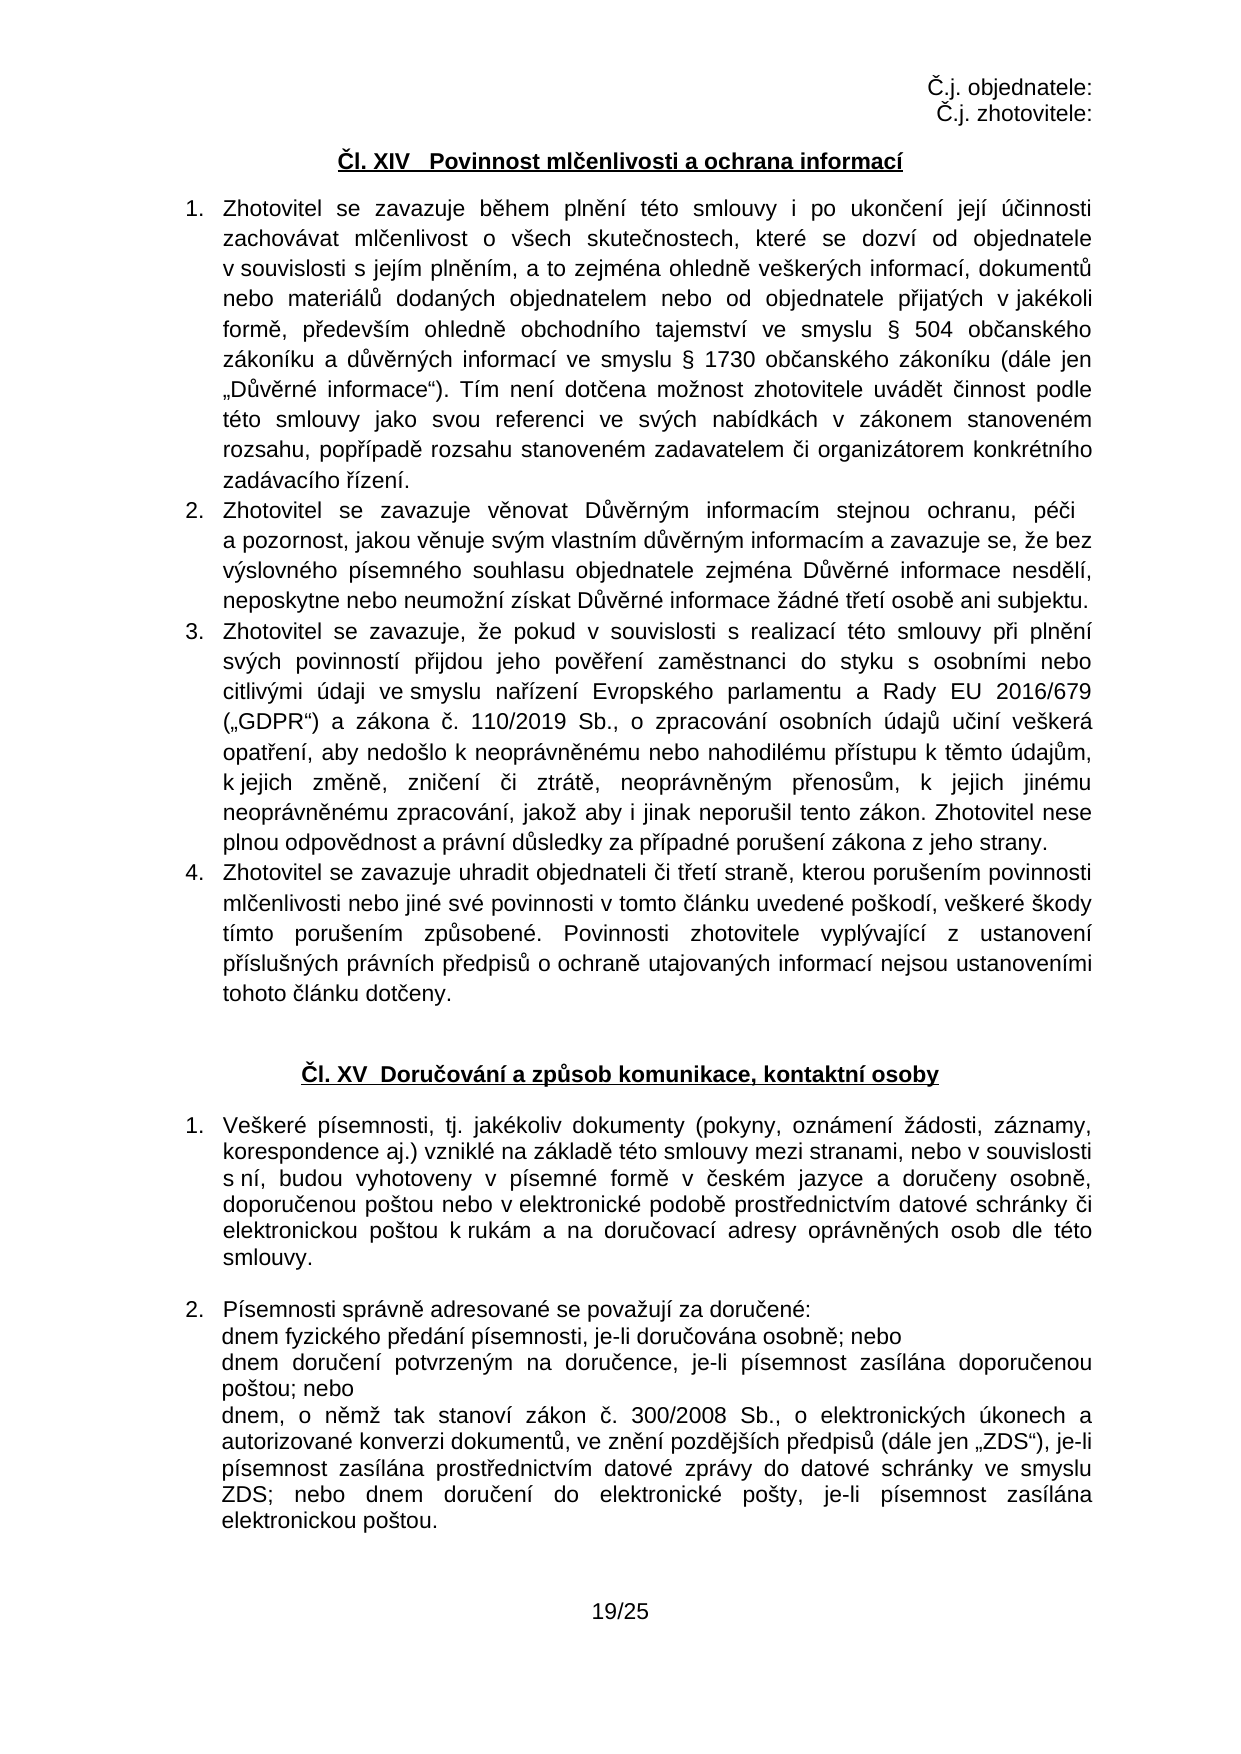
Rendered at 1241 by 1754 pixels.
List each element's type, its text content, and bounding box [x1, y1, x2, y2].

list Zhotovitel se zavazuje během plnění této smlouvy i po ukončení její účinnosti zachovávat mlčenlivost o všech skutečnostech, které se dozví od objednatele v souvislosti s jejím plněním, a to zejména ohledně veškerých informací, dokumentů nebo materiálů dodaných objednatelem nebo od objednatele přijatých v jakékoli formě, především ohledně obchodního tajemství ve smyslu § 504 občanského zákoníku a důvěrných informací ve smyslu § 1730 občanského zákoníku (dále jen „Důvěrné informace“). Tím není dotčena možnost zhotovitele uvádět činnost podle této smlouvy jako svou referenci ve svých nabídkách v zákonem stanoveném rozsahu, popřípadě rozsahu stanoveném zadavatelem či organizátorem konkrétního zadávacího řízení. [185, 195, 1093, 493]
list Písemnosti správně adresované se považují za doručené: [185, 1296, 1093, 1323]
list Veškeré písemnosti, tj. jakékoliv dokumenty (pokyny, oznámení žádosti, záznamy, korespondence aj.) vzniklé na základě této smlouvy mezi stranami, nebo v souvislosti s ní, budou vyhotoveny v písemné formě v českém jazyce a doručeny osobně, doporučenou poštou nebo v elektronické podobě prostřednictvím datové schránky či elektronickou poštou k rukám a na doručovací adresy oprávněných osob dle této smlouvy. [185, 1112, 1093, 1270]
list Zhotovitel se zavazuje věnovat Důvěrným informacím stejnou ochranu, péči a pozornost, jakou věnuje svým vlastním důvěrným informacím a zavazuje se, že bez výslovného písemného souhlasu objednatele zejména Důvěrné informace nesdělí, neposkytne nebo neumožní získat Důvěrné informace žádné třetí osobě ani subjektu. [185, 497, 1093, 614]
text dnem doručení potvrzeným na doručence, je-li písemnost zasílána doporučenou poštou; nebo [221, 1349, 1093, 1402]
text dnem, o němž tak stanoví zákon č. 300/2008 Sb., o elektronických úkonech a autorizované konverzi dokumentů, ve znění pozdějších předpisů (dále jen „ZDS“), je-li písemnost zasílána prostřednictvím datové zprávy do datové schránky ve smyslu ZDS; nebo dnem doručení do elektronické pošty, je-li písemnost zasílána elektronickou poštou. [221, 1402, 1093, 1533]
text Čl. XIV Povinnost mlčenlivosti a ochrana informací [148, 148, 1093, 174]
text Čl. XV Doručování a způsob komunikace, kontaktní osoby [148, 1061, 1093, 1088]
list Zhotovitel se zavazuje uhradit objednateli či třetí straně, kterou porušením povinnosti mlčenlivosti nebo jiné své povinnosti v tomto článku uvedené poškodí, veškeré škody tímto porušením způsobené. Povinnosti zhotovitele vyplývající z ustanovení příslušných právních předpisů o ochraně utajovaných informací nejsou ustanoveními tohoto článku dotčeny. [185, 859, 1093, 1007]
text dnem fyzického předání písemnosti, je-li doručována osobně; nebo [148, 1323, 1093, 1349]
list Zhotovitel se zavazuje, že pokud v souvislosti s realizací této smlouvy při plnění svých povinností přijdou jeho pověření zaměstnanci do styku s osobními nebo citlivými údaji ve smyslu nařízení Evropského parlamentu a Rady EU 2016/679 („GDPR“) a zákona č. 110/2019 Sb., o zpracování osobních údajů učiní veškerá opatření, aby nedošlo k neoprávněnému nebo nahodilému přístupu k těmto údajům, k jejich změně, zničení či ztrátě, neoprávněným přenosům, k jejich jinému neoprávněnému zpracování, jakož aby i jinak neporušil tento zákon. Zhotovitel nese plnou odpovědnost a právní důsledky za případné porušení zákona z jeho strany. [185, 618, 1093, 856]
